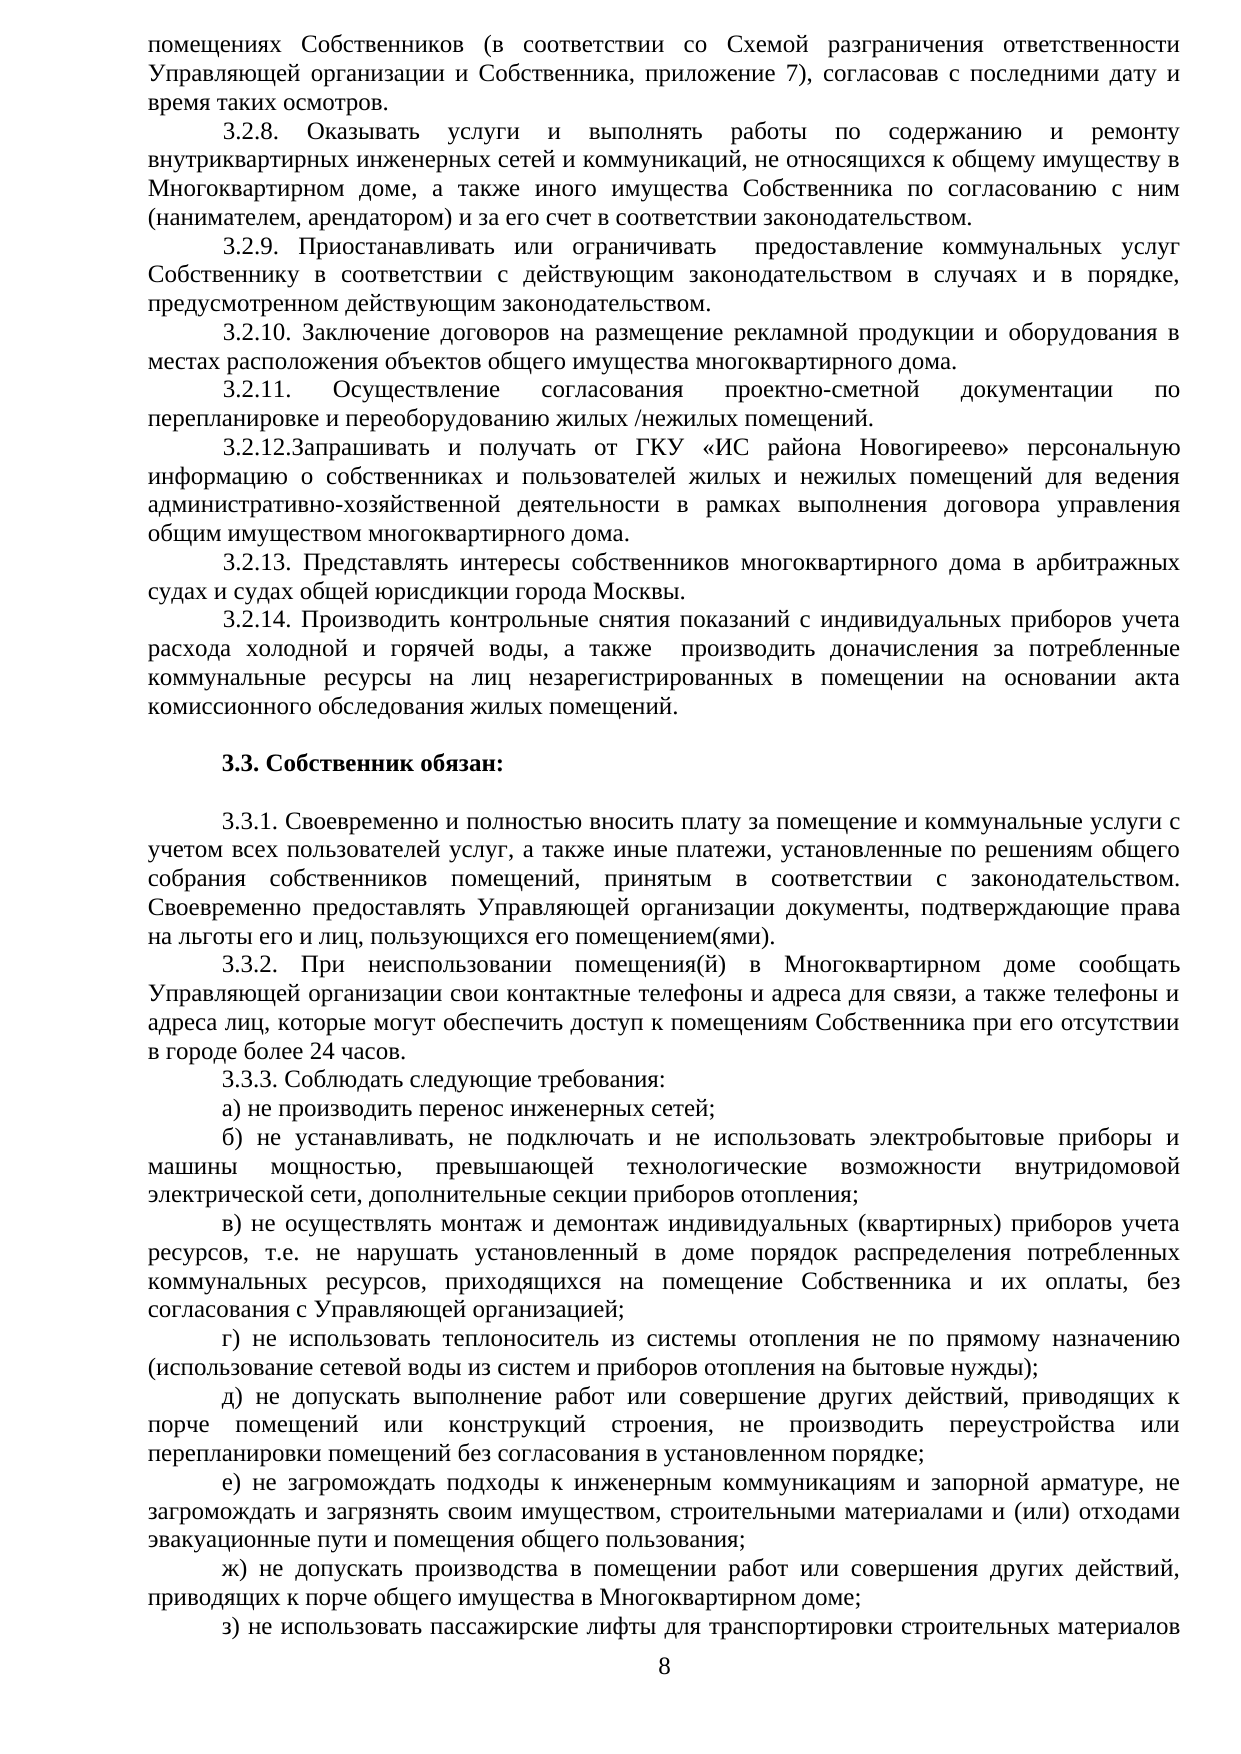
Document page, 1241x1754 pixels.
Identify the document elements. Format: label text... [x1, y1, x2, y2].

text 3.2.8. Оказывать услуги и выполнять работы по содержанию и ремонту внутриквартирных инженерных сетей и коммуникаций, не относящихся к общему имуществу в Многоквартирном доме, а также иного имущества Собственника по согласованию с ним (нанимателем, арендатором) и за его счет в соответствии законодательством. [148, 116, 1181, 231]
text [148, 1611, 1181, 1639]
text д) не допускать выполнение работ или совершение других действий, приводящих к порче помещений или конструкций строения, не производить переустройства или перепланировки помещений без согласования в установленном порядке; [148, 1381, 1181, 1467]
text а) не производить перенос инженерных сетей; [148, 1093, 1181, 1122]
text 3.2.11. Осуществление согласования проектно-сметной документации по перепланировке и переоборудованию жилых /нежилых помещений. [148, 374, 1181, 432]
text б) не устанавливать, не подключать и не использовать электробытовые приборы и машины мощностью, превышающей технологические возможности внутридомовой электрической сети, дополнительные секции приборов отопления; [148, 1122, 1181, 1208]
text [148, 29, 1181, 116]
text 3.2.12.Запрашивать и получать от ГКУ «ИС района Новогиреево» персональную информацию о собственниках и пользователей жилых и нежилых помещений для ведения административно-хозяйственной деятельности в рамках выполнения договора управления общим имуществом многоквартирного дома. [148, 432, 1181, 547]
text 3.2.10. Заключение договоров на размещение рекламной продукции и оборудования в местах расположения объектов общего имущества многоквартирного дома. [148, 317, 1181, 374]
text в) не осуществлять монтаж и демонтаж индивидуальных (квартирных) приборов учета ресурсов, т.е. не нарушать установленный в доме порядок распределения потребленных коммунальных ресурсов, приходящихся на помещение Собственника и их оплаты, без согласования с Управляющей организацией; [148, 1208, 1181, 1323]
text 3.2.9. Приостанавливать или ограничивать предоставление коммунальных услуг Собственнику в соответствии с действующим законодательством в случаях и в порядке, предусмотренном действующим законодательством. [148, 231, 1181, 317]
text ж) не допускать производства в помещении работ или совершения других действий, приводящих к порче общего имущества в Многоквартирном доме; [148, 1553, 1181, 1611]
text 3.2.14. Производить контрольные снятия показаний с индивидуальных приборов учета расхода холодной и горячей воды, а также производить доначисления за потребленные коммунальные ресурсы на лиц незарегистрированных в помещении на основании акта комиссионного обследования жилых помещений. [148, 604, 1181, 719]
text г) не использовать теплоноситель из системы отопления не по прямому назначению (использование сетевой воды из систем и приборов отопления на бытовые нужды); [148, 1323, 1181, 1381]
text 3.2.13. Представлять интересы собственников многоквартирного дома в арбитражных судах и судах общей юрисдикции города Москвы. [148, 547, 1181, 604]
text 3.3. Собственник обязан: [148, 748, 1181, 777]
text 3.3.1. Своевременно и полностью вносить плату за помещение и коммунальные услуги с учетом всех пользователей услуг, а также иные платежи, установленные по решениям общего собрания собственников помещений, принятым в соответствии с законодательством. Своевременно предоставлять Управляющей организации документы, подтверждающие права на льготы его и лиц, пользующихся его помещением(ями). [148, 806, 1181, 949]
text 3.3.2. При неиспользовании помещения(й) в Многоквартирном доме сообщать Управляющей организации свои контактные телефоны и адреса для связи, а также телефоны и адреса лиц, которые могут обеспечить доступ к помещениям Собственника при его отсутствии в городе более 24 часов. [148, 949, 1181, 1064]
text е) не загромождать подходы к инженерным коммуникациям и запорной арматуре, не загромождать и загрязнять своим имуществом, строительными материалами и (или) отходами эвакуационные пути и помещения общего пользования; [148, 1467, 1181, 1553]
text 3.3.3. Соблюдать следующие требования: [148, 1064, 1181, 1093]
